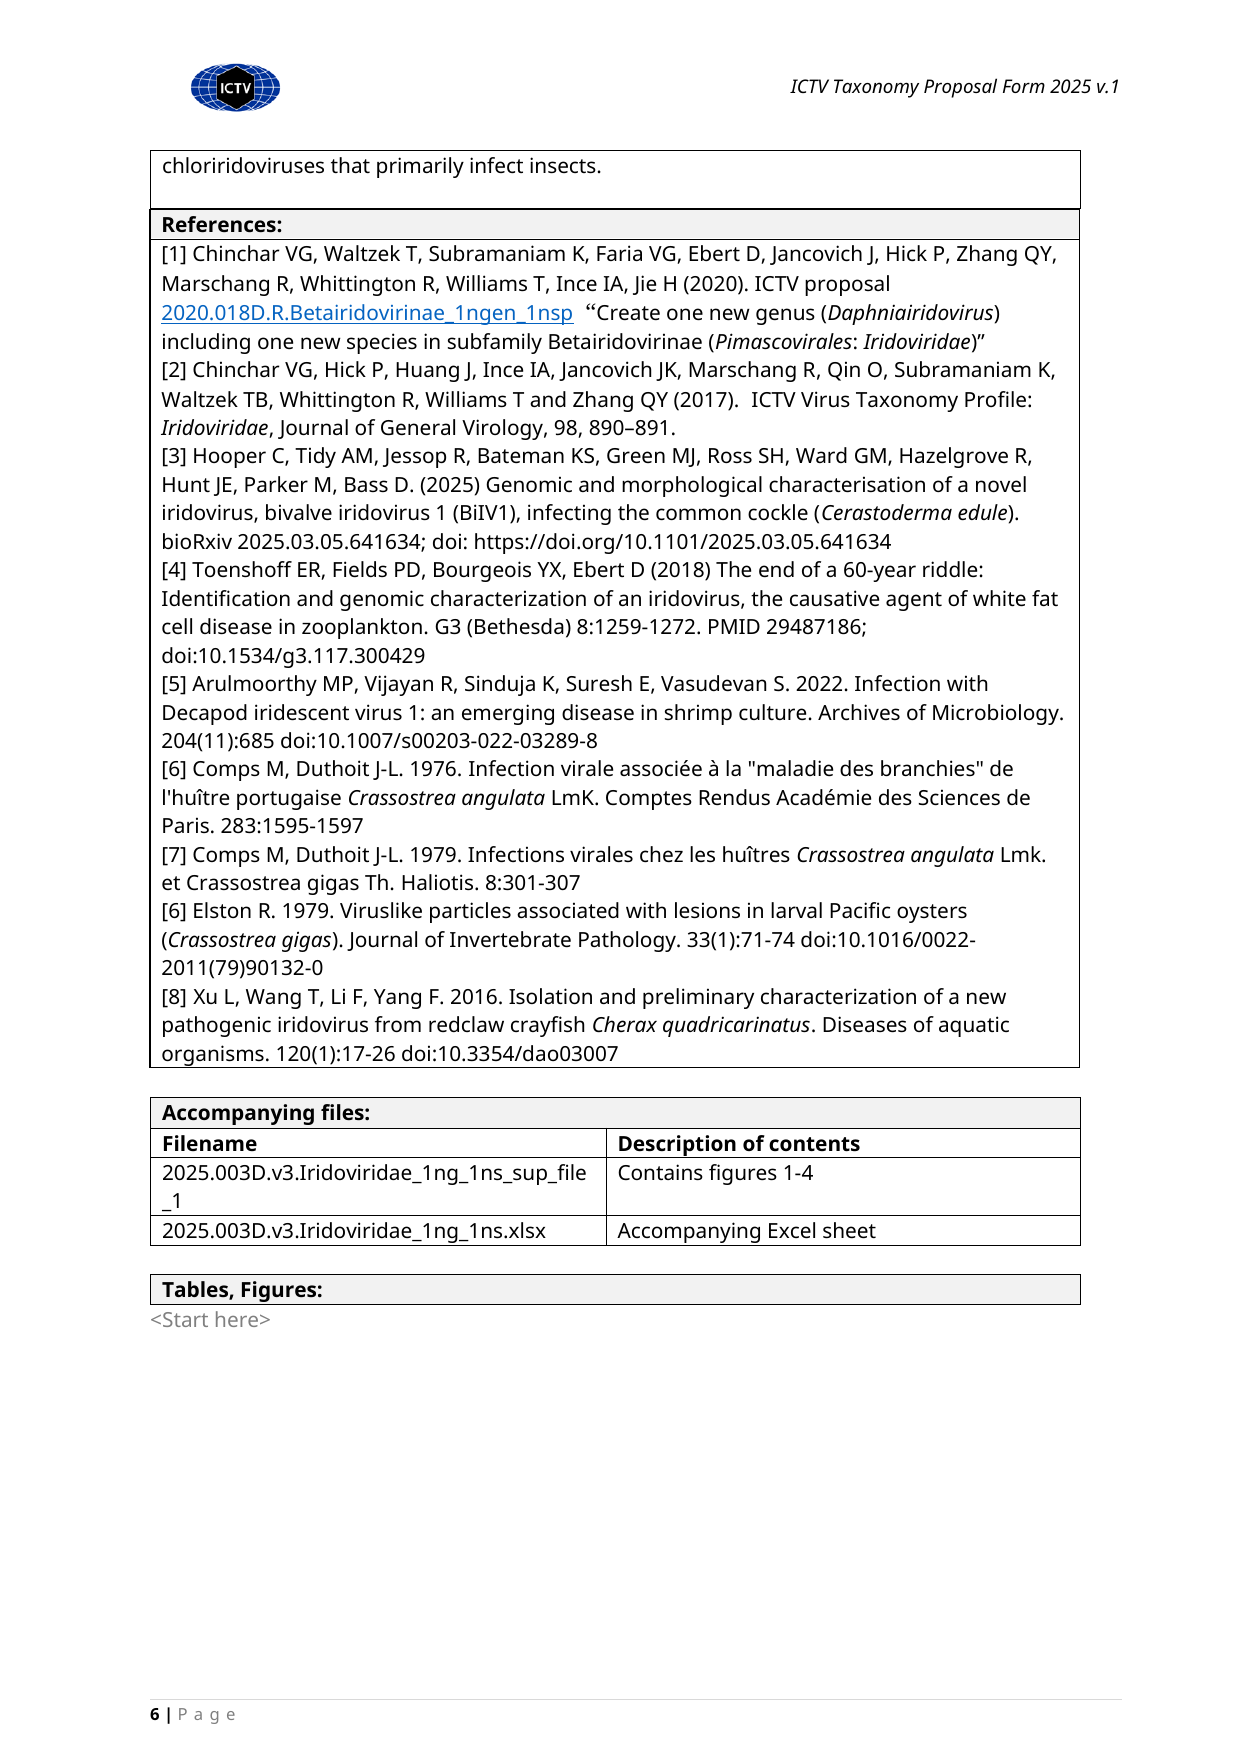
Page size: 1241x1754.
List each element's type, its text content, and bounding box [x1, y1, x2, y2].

table_cell 2025.003D.v3.Iridoviridae_1ng_1ns_sup_file_1 [151, 1158, 606, 1215]
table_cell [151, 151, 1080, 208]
table_header Tables, Figures: [151, 1275, 1080, 1304]
table_header Accompanying files: [151, 1098, 1080, 1128]
table_cell Description of contents [607, 1129, 1080, 1157]
table_cell Filename [151, 1129, 606, 1157]
table_cell 2025.003D.v3.Iridoviridae_1ng_1ns.xlsx [151, 1216, 606, 1244]
picture [190, 56, 282, 113]
table_cell Accompanying Excel sheet [607, 1216, 1080, 1244]
text <Start here> [150, 1305, 1122, 1333]
table_cell [1] Chinchar VG, Waltzek T, Subramaniam K, Faria VG, Ebert D, Jancovich J, Hick P, Zhang QY, Marschang R, Whittington R, Williams T, Ince IA, Jie H (2020). ICTV proposal 2020.018D.R.Betairidovirinae_1ngen_1nsp “Create one new genus (Daphniairidovirus) including one new species in subfamily Betairidovirinae (Pimascovirales: Iridoviridae)” [2] Chinchar VG​, Hick P, Huang J, Ince IA​, Jancovich JK, Marschang R​, Qin O, Subramaniam K​, Waltzek TB, Whittington R, Williams T and Zhang QY (2017). ICTV Virus Taxonomy Profile: Iridoviridae, Journal of General Virology, 98, 890–891. [3] Hooper C, Tidy AM, Jessop R, Bateman KS, Green MJ, Ross SH, Ward GM, Hazelgrove R, Hunt JE, Parker M, Bass D. (2025) Genomic and morphological characterisation of a novel iridovirus, bivalve iridovirus 1 (BiIV1), infecting the common cockle (Cerastoderma edule). bioRxiv 2025.03.05.641634; doi: https://doi.org/10.1101/2025.03.05.641634 [4] Toenshoff ER, Fields PD, Bourgeois YX, Ebert D (2018) The end of a 60-year riddle: Identification and genomic characterization of an iridovirus, the causative agent of white fat cell disease in zooplankton. G3 (Bethesda) 8:1259-1272. PMID 29487186; doi:10.1534/g3.117.300429 [5] Arulmoorthy MP, Vijayan R, Sinduja K, Suresh E, Vasudevan S. 2022. Infection with Decapod iridescent virus 1: an emerging disease in shrimp culture. Archives of Microbiology. 204(11):685 doi:10.1007/s00203-022-03289-8 [6] Comps M, Duthoit J-L. 1976. Infection virale associée à la "maladie des branchies" de l'huître portugaise Crassostrea angulata LmK. Comptes Rendus Académie des Sciences de Paris. 283:1595-1597 [7] Comps M, Duthoit J-L. 1979. Infections virales chez les huîtres Crassostrea angulata Lmk. et Crassostrea gigas Th. Haliotis. 8:301-307 [6] Elston R. 1979. Viruslike particles associated with lesions in larval Pacific oysters (Crassostrea gigas). Journal of Invertebrate Pathology. 33(1):71-74 doi:10.1016/0022-2011(79)90132-0 [8] Xu L, Wang T, Li F, Yang F. 2016. Isolation and preliminary characterization of a new pathogenic iridovirus from redclaw crayfish Cherax quadricarinatus. Diseases of aquatic organisms. 120(1):17-26 doi:10.3354/dao03007 [151, 240, 1079, 1067]
table_header References: [151, 210, 1079, 238]
table_cell Contains figures 1-4 [607, 1158, 1080, 1215]
